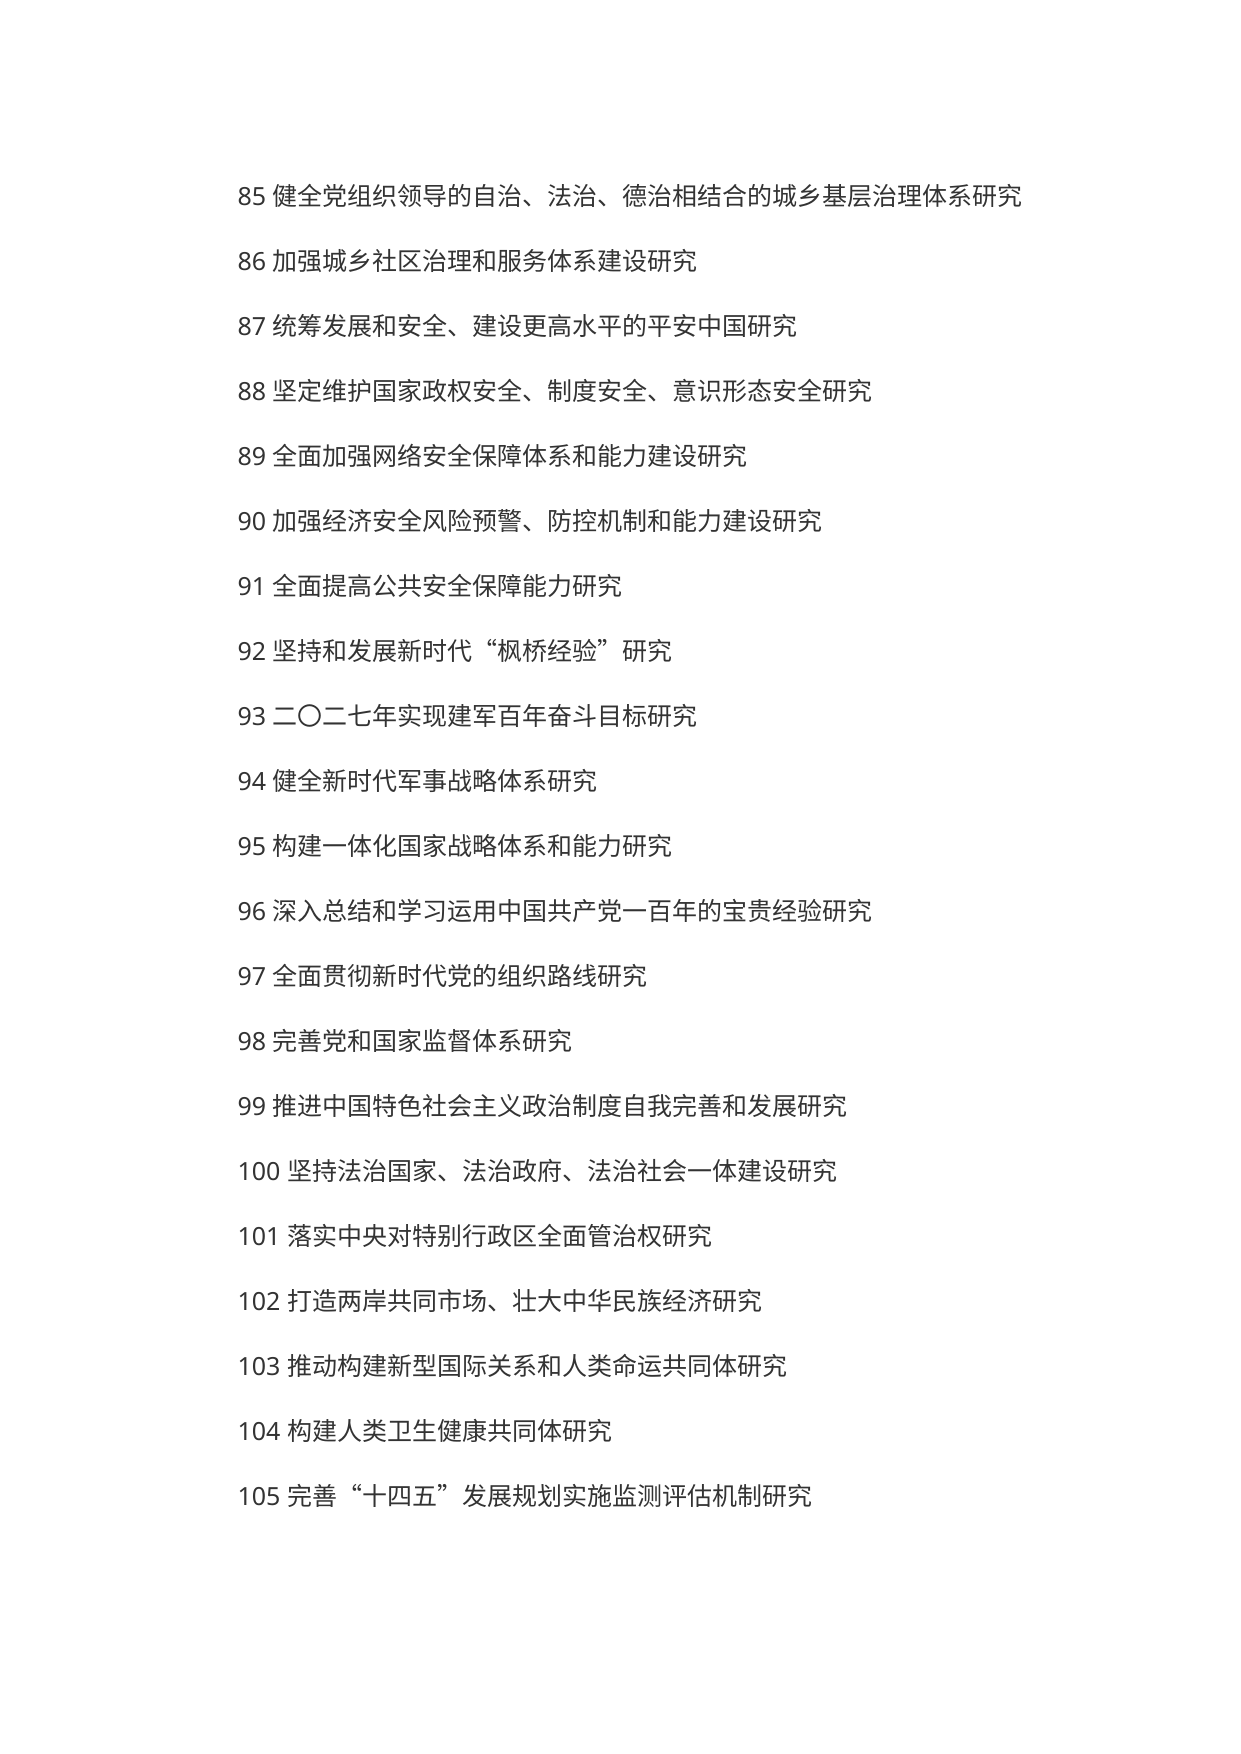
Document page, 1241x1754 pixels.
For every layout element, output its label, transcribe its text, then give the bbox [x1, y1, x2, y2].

text 85 健全党组织领导的自治、法治、德治相结合的城乡基层治理体系研究 [187, 162, 1053, 227]
text 97 全面贯彻新时代党的组织路线研究 [187, 942, 1053, 1007]
text 86 加强城乡社区治理和服务体系建设研究 [187, 227, 1053, 292]
text 100 坚持法治国家、法治政府、法治社会一体建设研究 [187, 1137, 1053, 1202]
text 99 推进中国特色社会主义政治制度自我完善和发展研究 [187, 1072, 1053, 1137]
text 88 坚定维护国家政权安全、制度安全、意识形态安全研究 [187, 357, 1053, 422]
text 96 深入总结和学习运用中国共产党一百年的宝贵经验研究 [187, 877, 1053, 942]
text 91 全面提高公共安全保障能力研究 [187, 552, 1053, 617]
text 102 打造两岸共同市场、壮大中华民族经济研究 [187, 1267, 1053, 1332]
text 89 全面加强网络安全保障体系和能力建设研究 [187, 422, 1053, 487]
text 104 构建人类卫生健康共同体研究 [187, 1397, 1053, 1462]
text 98 完善党和国家监督体系研究 [187, 1007, 1053, 1072]
text 103 推动构建新型国际关系和人类命运共同体研究 [187, 1332, 1053, 1397]
text 90 加强经济安全风险预警、防控机制和能力建设研究 [187, 487, 1053, 552]
text 101 落实中央对特别行政区全面管治权研究 [187, 1202, 1053, 1267]
text 95 构建一体化国家战略体系和能力研究 [187, 812, 1053, 877]
text 87 统筹发展和安全、建设更高水平的平安中国研究 [187, 292, 1053, 357]
text 93 二〇二七年实现建军百年奋斗目标研究 [187, 682, 1053, 747]
text 94 健全新时代军事战略体系研究 [187, 747, 1053, 812]
text 105 完善“十四五”发展规划实施监测评估机制研究 [187, 1462, 1053, 1527]
text 92 坚持和发展新时代“枫桥经验”研究 [187, 617, 1053, 682]
